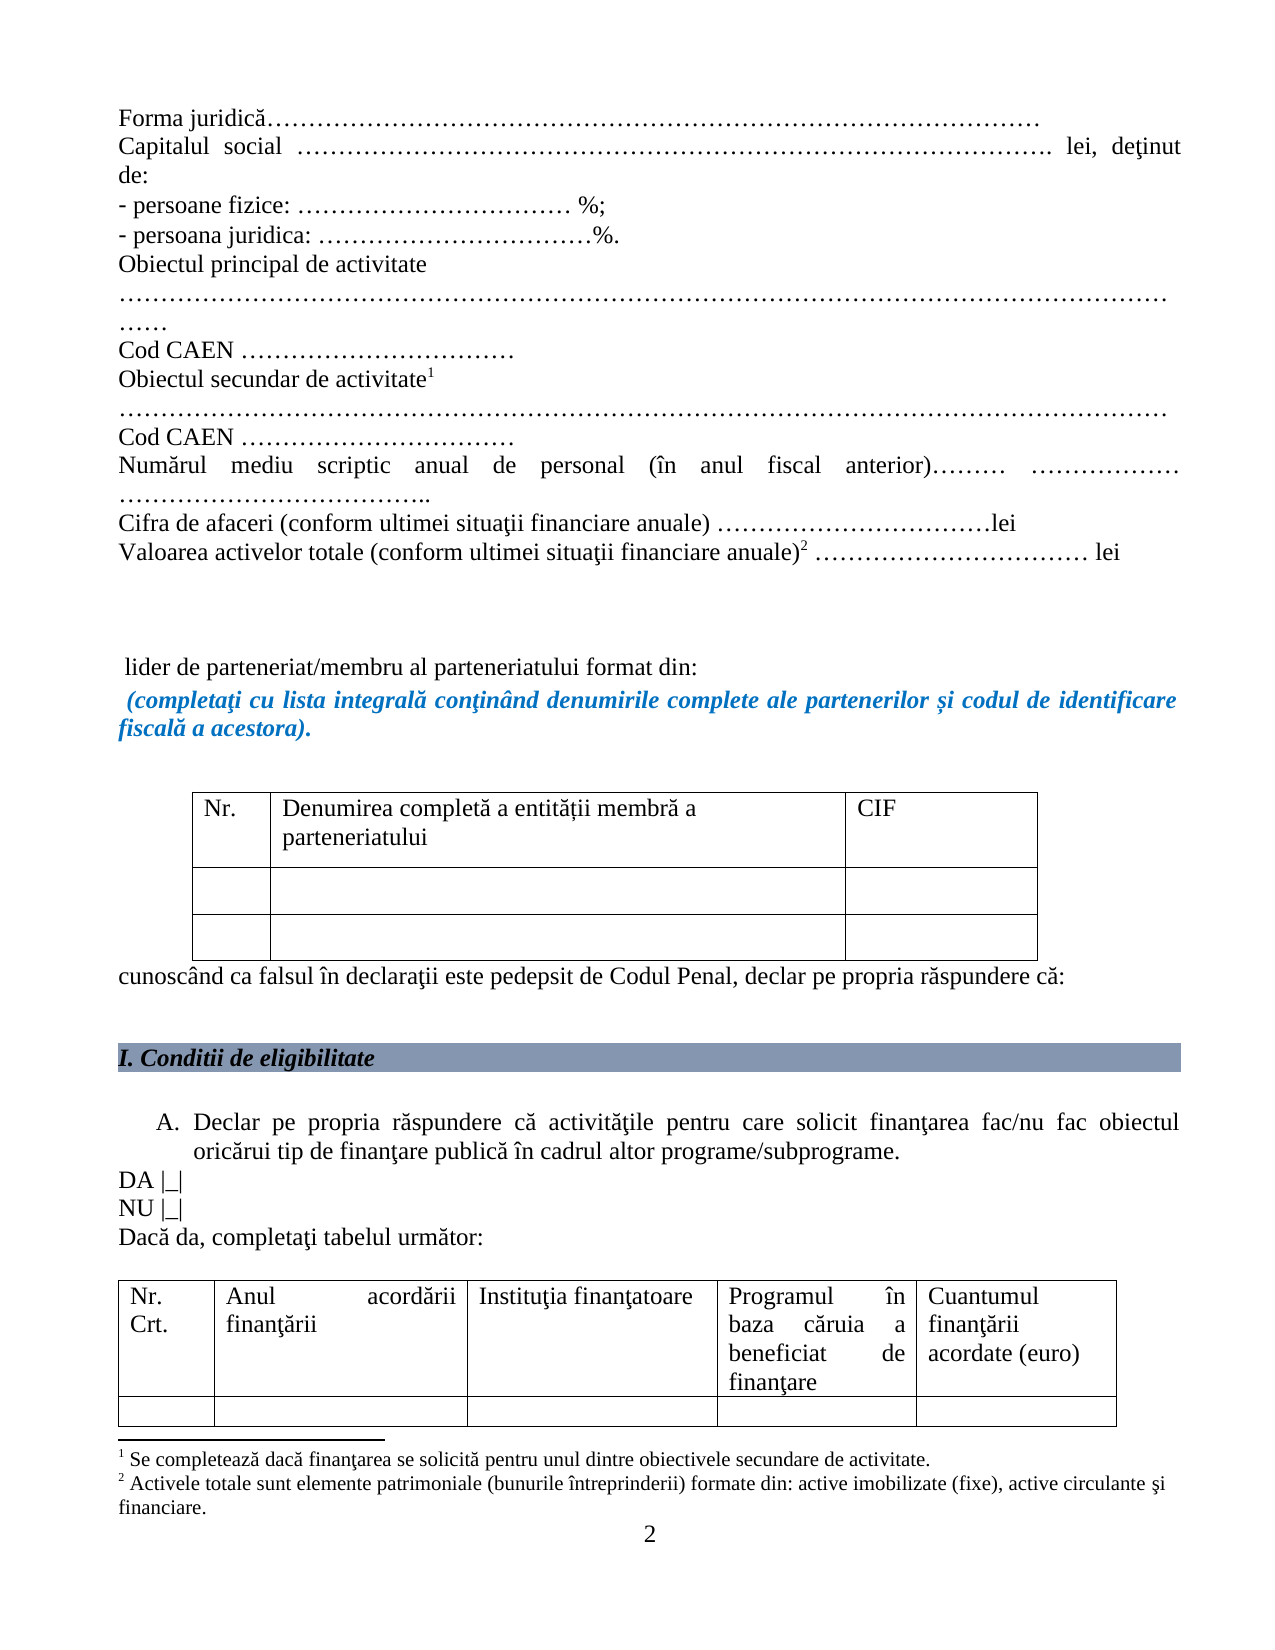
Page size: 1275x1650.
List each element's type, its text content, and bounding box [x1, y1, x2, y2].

table_header CIF [846, 793, 1037, 867]
table_cell [193, 868, 270, 913]
table_cell [119, 1397, 214, 1426]
table_cell [846, 915, 1037, 960]
text Obiectul secundar de activitate [118, 364, 1181, 393]
table_header Denumirea completă a entității membră a parteneriatului [271, 793, 845, 867]
text Cifra de afaceri (conform ultimei situaţii financiare anuale) ……………………………lei [118, 508, 1181, 537]
table_cell [917, 1397, 1116, 1426]
text NU |_| [118, 1193, 1181, 1222]
text Capitalul social ………………………………………………………………………………. lei, deţinut de: [118, 131, 1181, 189]
table_cell [271, 868, 845, 913]
table_cell [468, 1397, 717, 1426]
table_header Cuantumul finanţării acordate (euro) [917, 1281, 1116, 1396]
table_header Nr. [193, 793, 270, 867]
text Cod CAEN …………………………… [118, 422, 1181, 451]
table_header Instituţia finanţatoare [468, 1281, 717, 1396]
text ……………………………………………………………………………………………………………… [118, 393, 1181, 422]
text (completaţi cu lista integrală conţinând denumirile complete ale partenerilor și codul de identificare fiscală a acestora). [118, 685, 1181, 742]
table_cell [718, 1397, 916, 1426]
text Numărul mediu scriptic anual de personal (în anul fiscal anterior)……… ……………… ……………………………….. [118, 451, 1181, 508]
text DA |_| [118, 1165, 1181, 1193]
table_cell [271, 915, 845, 960]
table_header Nr. Crt. [119, 1281, 214, 1396]
table_cell [215, 1397, 467, 1426]
table_header Programul în baza căruia a beneficiat de finanţare [718, 1281, 916, 1396]
text Obiectul principal de activitate [118, 249, 1181, 278]
text ‐ persoane fizice: …………………………… %; [118, 189, 1181, 219]
text ‐ persoana juridica: ……………………………%. [118, 219, 1181, 249]
text Forma juridică………………………………………………………………………………… [118, 103, 1181, 131]
text Valoarea activelor totale (conform ultimei situaţii financiare anuale) …………………………… lei [118, 537, 1181, 566]
table_cell [846, 868, 1037, 913]
text lider de parteneriat/membru al parteneriatului format din: [118, 652, 1181, 681]
text cunoscând ca falsul în declaraţii este pedepsit de Codul Penal, declar pe propria răspundere că: [118, 961, 1181, 990]
table_header Anul acordării finanţării [215, 1281, 467, 1396]
text Dacă da, completaţi tabelul următor: [118, 1222, 1181, 1251]
table_cell [193, 915, 270, 960]
subtitle I. Conditii de eligibilitate [118, 1043, 1181, 1072]
text Cod CAEN …………………………… [118, 336, 1181, 364]
list Declar pe propria răspundere că activităţile pentru care solicit finanţarea fac/nu fac obiectul oricărui tip de finanţare publică în cadrul altor programe/subprograme. [156, 1107, 1181, 1165]
text …………………………………………………………………………………………………………………… [118, 278, 1181, 336]
